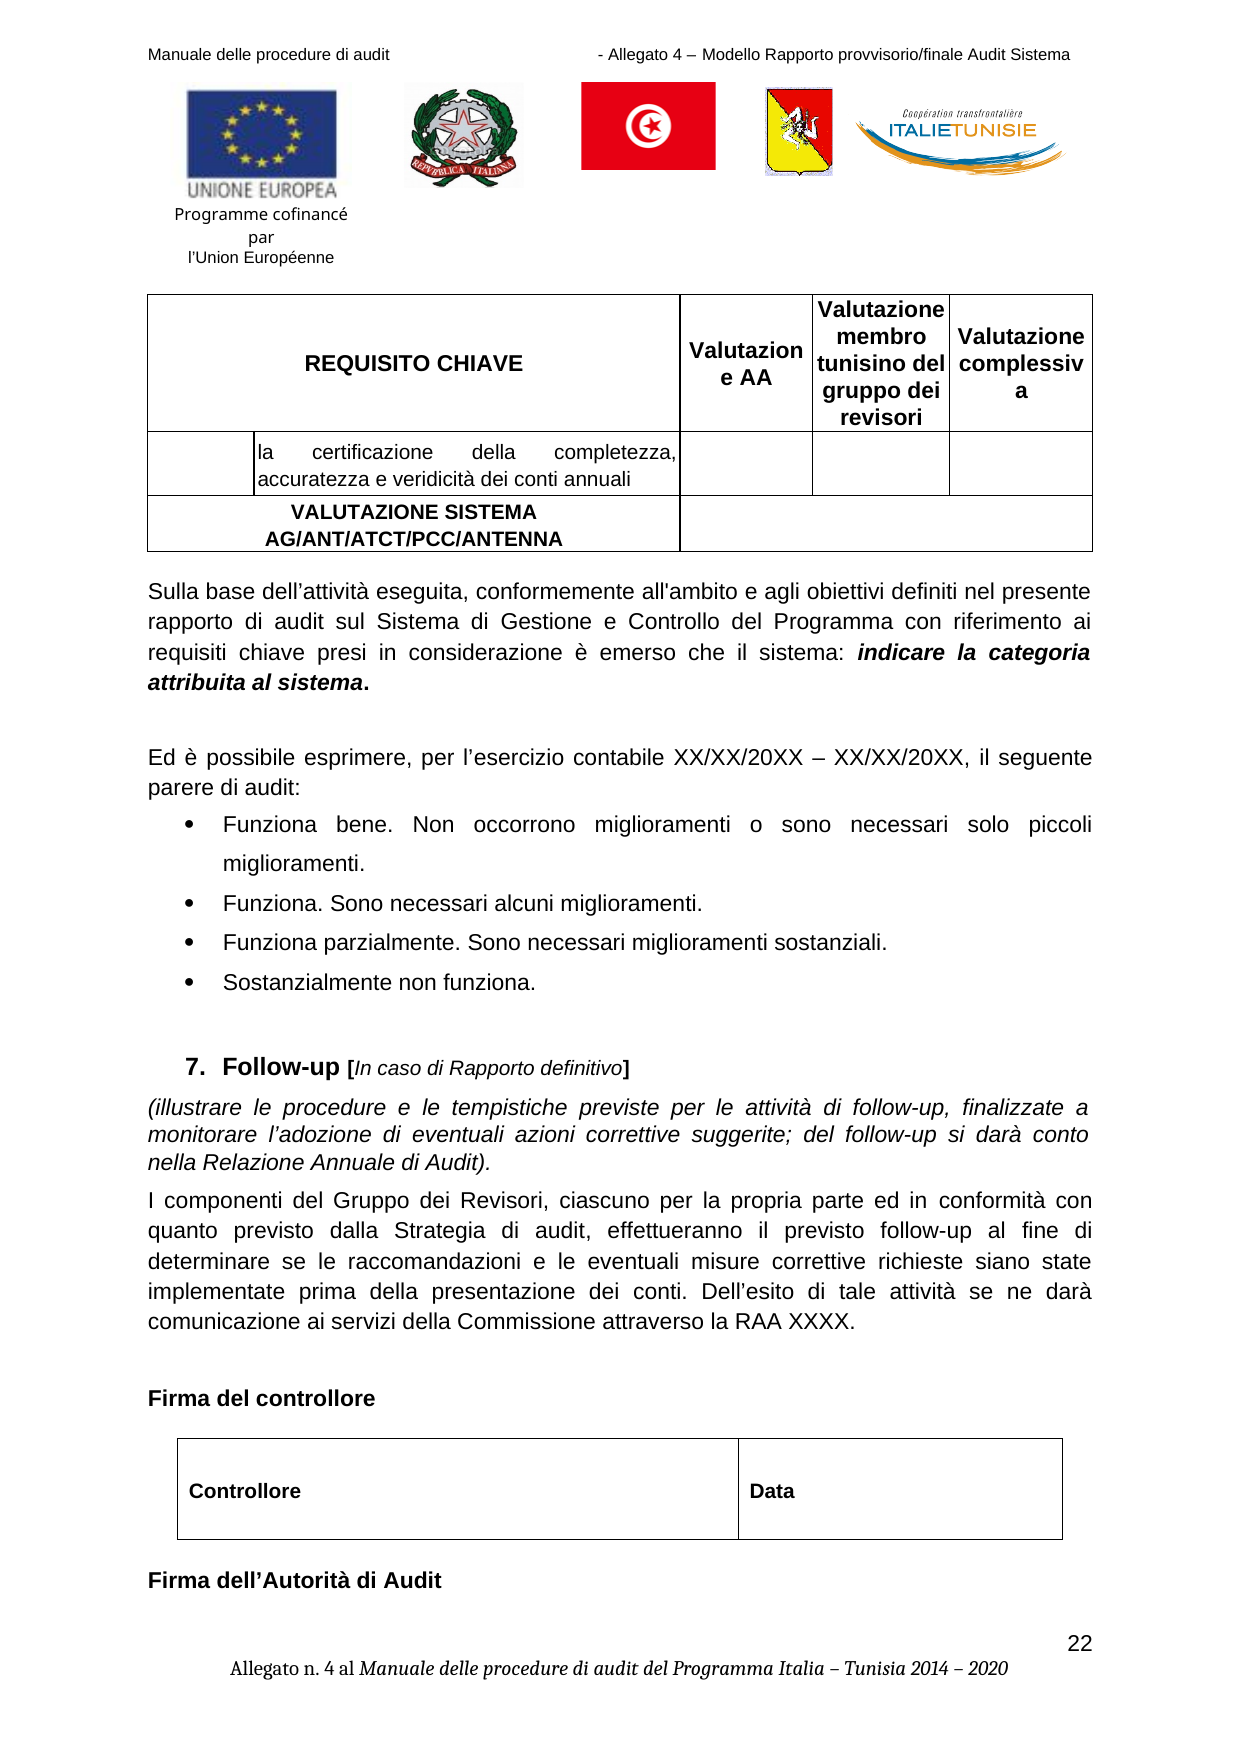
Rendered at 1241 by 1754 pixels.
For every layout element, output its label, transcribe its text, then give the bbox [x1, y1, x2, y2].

text Firma dell’Autorità di Audit [148, 1567, 1092, 1594]
subtitle Follow-up [In caso di Rapporto definitivo] [185, 1052, 1092, 1081]
text Sulla base dell’attività eseguita, conformemente all'ambito e agli obiettivi definiti nel presente rapporto di audit sul Sistema di Gestione e Controllo del Programma con riferimento ai requisiti chiave presi in considerazione è emerso che il sistema: indicare la categoria attribuita al sistema. [148, 578, 1092, 695]
table_header Controllore [178, 1439, 738, 1538]
list Funziona parzialmente. Sono necessari miglioramenti sostanziali. [185, 929, 1092, 956]
picture [581, 82, 716, 170]
list Funziona. Sono necessari alcuni miglioramenti. [185, 890, 1092, 916]
picture [765, 87, 833, 176]
list Sostanzialmente non funziona. [185, 969, 1092, 995]
picture [403, 82, 524, 188]
table_header Valutazione AA [681, 295, 812, 431]
table_header Valutazione membro tunisino del gruppo dei revisori [813, 295, 949, 431]
table_cell [681, 432, 812, 495]
text I componenti del Gruppo dei Revisori, ciascuno per la propria parte ed in conformità con quanto previsto dalla Strategia di audit, effettueranno il previsto follow-up al fine di determinare se le raccomandazioni e le eventuali misure correttive richieste siano state implementate prima della presentazione dei conti. Dell’esito di tale attività se ne darà comunicazione ai servizi della Commissione attraverso la RAA XXXX. [148, 1187, 1092, 1334]
table_cell 13 [148, 432, 253, 495]
table_cell [950, 432, 1092, 495]
text Firma del controllore [148, 1384, 1092, 1411]
picture [170, 82, 352, 203]
table_cell VALUTAZIONE SISTEMA AG/ANT/ATCT/PCC/ANTENNA [148, 496, 679, 551]
picture [847, 82, 1075, 197]
table_header Data [739, 1439, 1062, 1538]
table_cell [681, 496, 1092, 551]
table_cell Procedure appropriate per la compilazione e la certificazione della completezza, accuratezza e veridicità dei conti annuali [255, 432, 679, 495]
text Ed è possibile esprimere, per l’esercizio contabile XX/XX/20XX – XX/XX/20XX, il seguente parere di audit: [148, 744, 1092, 801]
text (illustrare le procedure e le tempistiche previste per le attività di follow-up, finalizzate a monitorare l’adozione di eventuali azioni correttive suggerite; del follow-up si darà conto nella Relazione Annuale di Audit). [148, 1093, 1092, 1175]
table_header REQUISITO CHIAVE [148, 295, 679, 431]
table_header Valutazione complessiva [950, 295, 1092, 431]
table_cell [813, 432, 949, 495]
list Funziona bene. Non occorrono miglioramenti o sono necessari solo piccoli miglioramenti. [185, 811, 1092, 877]
